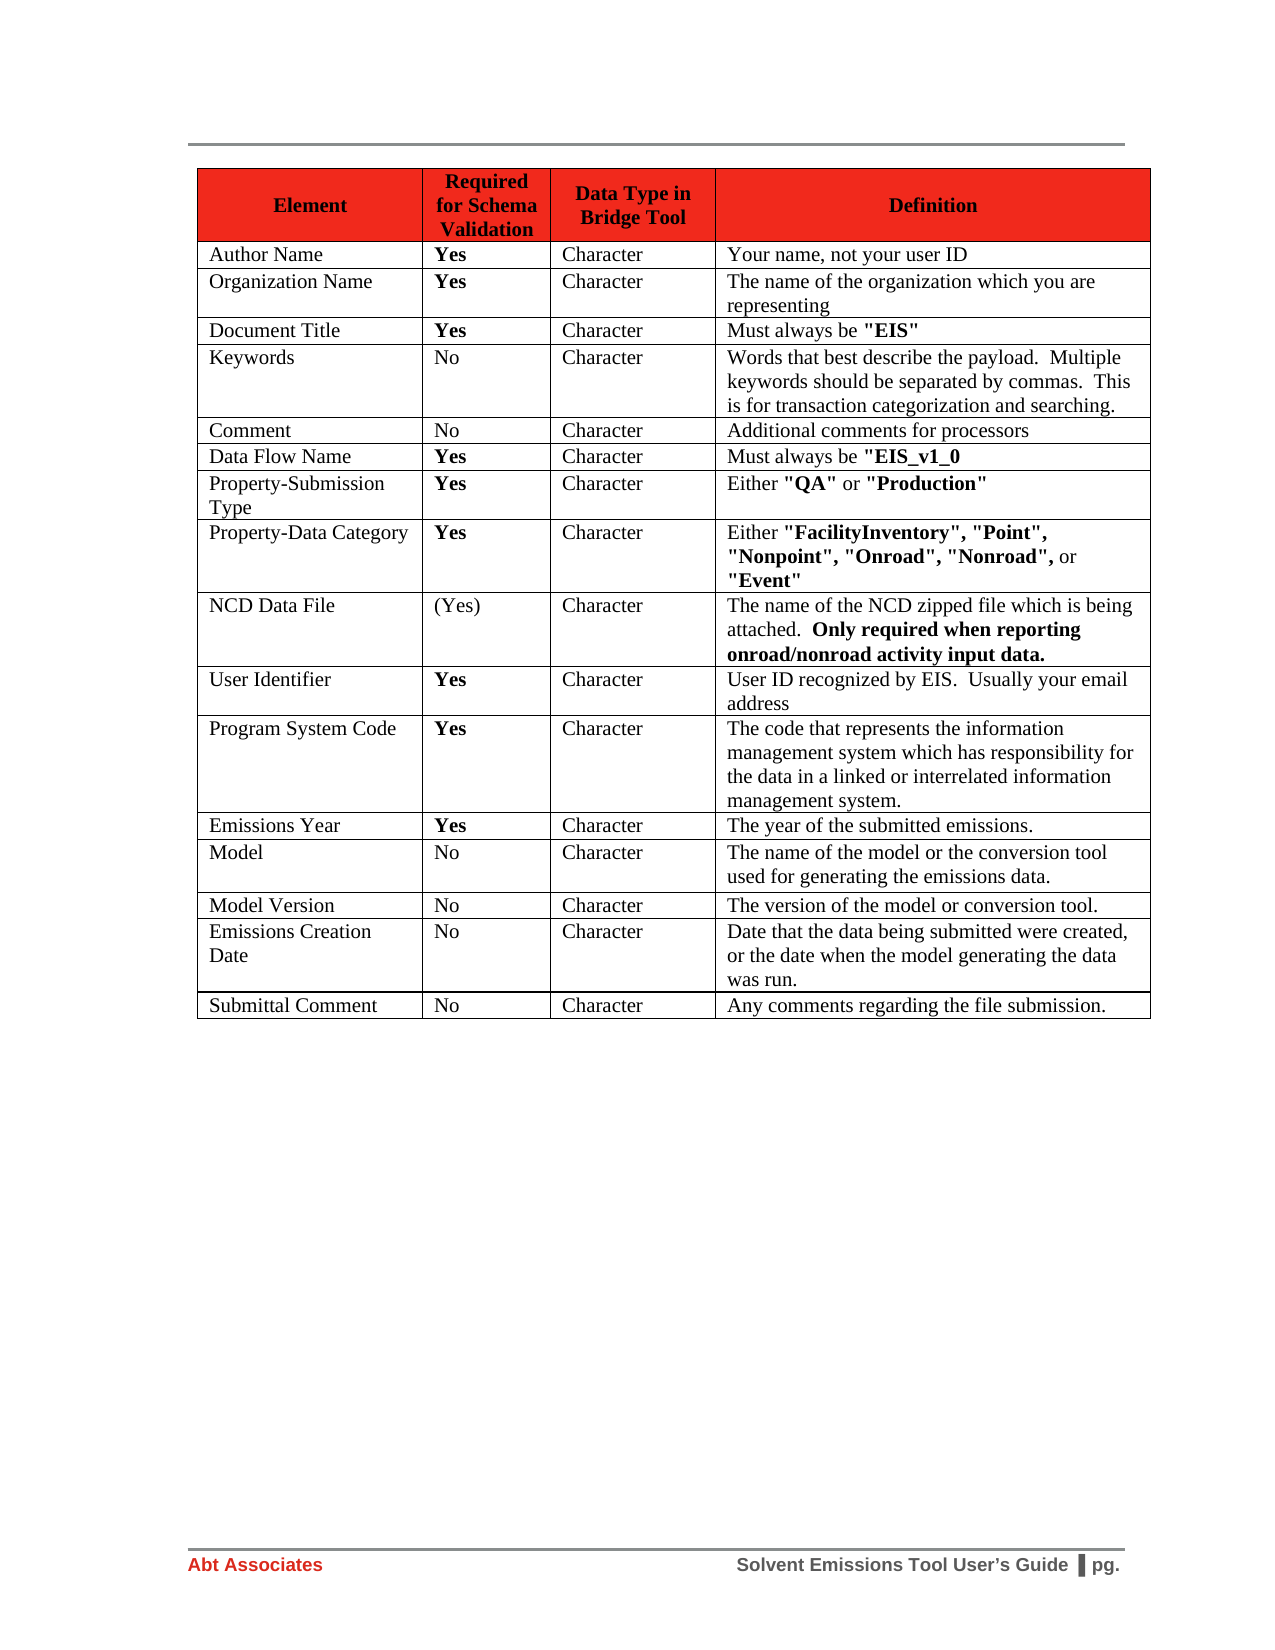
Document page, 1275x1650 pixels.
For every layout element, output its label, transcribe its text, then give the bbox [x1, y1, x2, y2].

table_cell No [423, 840, 550, 892]
table_header Element [198, 169, 422, 241]
table_cell Yes [423, 667, 550, 715]
table_cell Your name, not your user ID [716, 242, 1150, 268]
table_cell Additional comments for processors [716, 418, 1150, 443]
table_cell Document Title [198, 318, 422, 343]
table_cell Author Name [198, 242, 422, 268]
table_cell The year of the submitted emissions. [716, 813, 1150, 838]
table_cell Model [198, 840, 422, 892]
table_header Data Type in Bridge Tool [551, 169, 715, 241]
table_cell The name of the organization which you are representing [716, 269, 1150, 317]
table_cell Yes [423, 813, 550, 838]
table_cell Yes [423, 444, 550, 470]
table_cell Date that the data being submitted were created, or the date when the model generating the data was run. [716, 919, 1150, 991]
table_header Required for Schema Validation [423, 169, 550, 241]
table_cell Emissions Year [198, 813, 422, 838]
table_cell The version of the model or conversion tool. [716, 893, 1150, 918]
table_cell User ID recognized by EIS. Usually your email address [716, 667, 1150, 715]
table_cell Keywords [198, 345, 422, 417]
table_cell Yes [423, 520, 550, 592]
table_cell Character [551, 716, 715, 812]
table_cell Character [551, 993, 715, 1018]
table_cell Character [551, 840, 715, 892]
table_cell Yes [423, 242, 550, 268]
table_cell Submittal Comment [198, 993, 422, 1018]
table_cell User Identifier [198, 667, 422, 715]
table_cell Character [551, 919, 715, 991]
table_cell The code that represents the information management system which has responsibility for the data in a linked or interrelated information management system. [716, 716, 1150, 812]
table_cell The name of the NCD zipped file which is being attached. Only required when reporting onroad/nonroad activity input data. [716, 593, 1150, 666]
table_cell Character [551, 269, 715, 317]
table_cell Words that best describe the payload. Multiple keywords should be separated by commas. This is for transaction categorization and searching. [716, 345, 1150, 417]
table_cell Either "QA" or "Production" [716, 471, 1150, 519]
table_cell No [423, 919, 550, 991]
table_cell Character [551, 418, 715, 443]
table_cell Must always be "EIS_v1_0 [716, 444, 1150, 470]
table_cell No [423, 345, 550, 417]
table_cell Data Flow Name [198, 444, 422, 470]
table_cell Character [551, 593, 715, 666]
table_cell Character [551, 667, 715, 715]
table_cell Yes [423, 269, 550, 317]
table_header Definition [716, 169, 1150, 241]
table_cell Must always be "EIS" [716, 318, 1150, 343]
table_cell No [423, 418, 550, 443]
table_cell Property-Data Category [198, 520, 422, 592]
table_cell Any comments regarding the file submission. [716, 993, 1150, 1018]
table_cell Program System Code [198, 716, 422, 812]
table_cell Either "FacilityInventory", "Point", "Nonpoint", "Onroad", "Nonroad", or "Event" [716, 520, 1150, 592]
table_cell Character [551, 813, 715, 838]
table_cell Model Version [198, 893, 422, 918]
table_cell Character [551, 444, 715, 470]
table_cell Character [551, 345, 715, 417]
table_cell Yes [423, 471, 550, 519]
table_cell Emissions Creation Date [198, 919, 422, 991]
table_cell (Yes) [423, 593, 550, 666]
table_cell The name of the model or the conversion tool used for generating the emissions data. [716, 840, 1150, 892]
table_cell Organization Name [198, 269, 422, 317]
table_cell Character [551, 318, 715, 343]
table_cell Character [551, 893, 715, 918]
table_cell No [423, 893, 550, 918]
table_cell Character [551, 242, 715, 268]
table_cell Property-Submission Type [198, 471, 422, 519]
table_cell Comment [198, 418, 422, 443]
table_cell NCD Data File [198, 593, 422, 666]
table_cell No [423, 993, 550, 1018]
table_cell Yes [423, 318, 550, 343]
table_cell Character [551, 471, 715, 519]
table_cell Yes [423, 716, 550, 812]
table_cell Character [551, 520, 715, 592]
